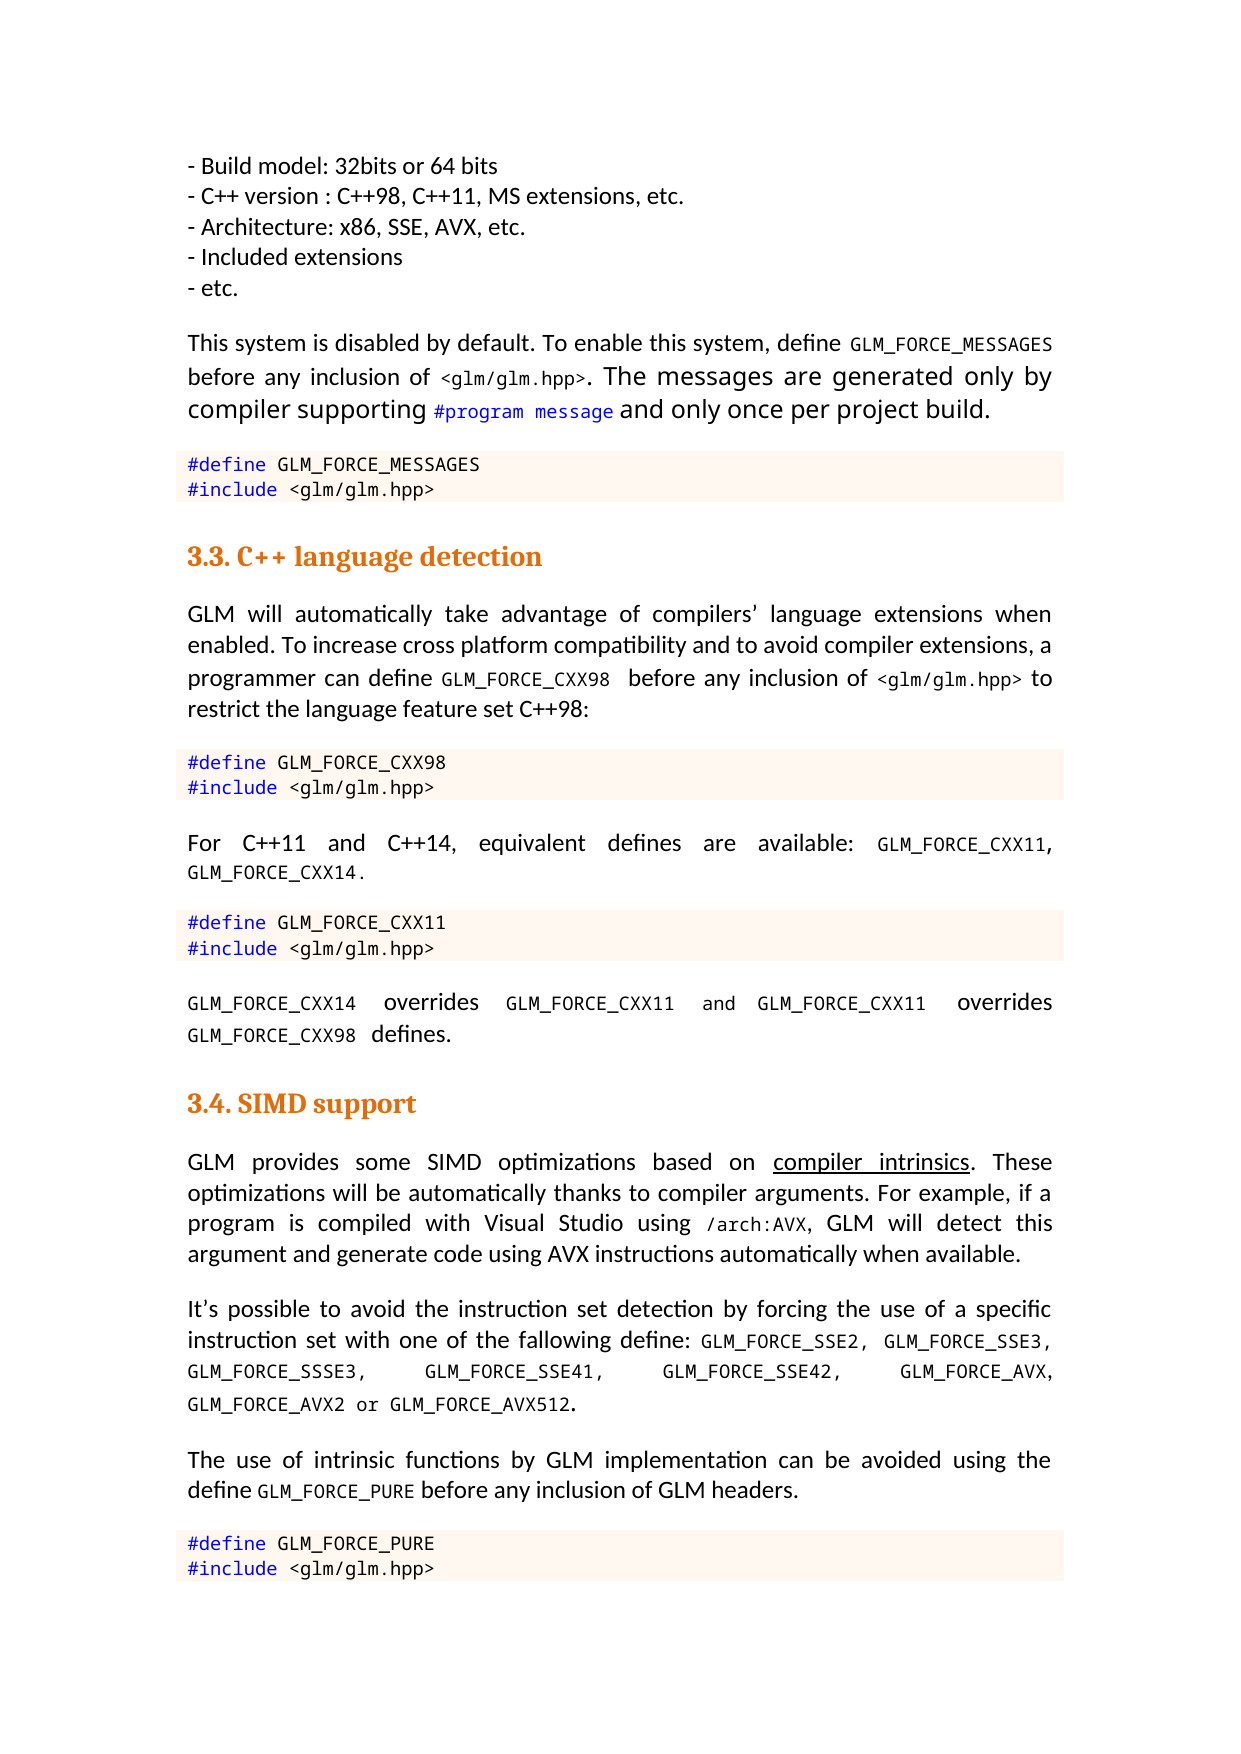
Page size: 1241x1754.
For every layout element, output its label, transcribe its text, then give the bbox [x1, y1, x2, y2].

list - C++ version : C++98, C++11, MS extensions, etc. [187, 181, 1053, 211]
text GLM will automatically take advantage of compilers’ language extensions when enabled. To increase cross platform compatibility and to avoid compiler extensions, a programmer can define GLM_FORCE_CXX98 before any inclusion of <glm/glm.hpp> to restrict the language feature set C++98: [187, 598, 1053, 724]
subtitle 3.3. C++ language detection [187, 540, 1053, 573]
text GLM_FORCE_CXX14 overrides GLM_FORCE_CXX11 and GLM_FORCE_CXX11 overrides GLM_FORCE_CXX98 defines. [187, 986, 1053, 1050]
text This system is disabled by default. To enable this system, define GLM_FORCE_MESSAGES before any inclusion of <glm/glm.hpp>. The messages are generated only by compiler supporting #program message and only once per project build. [187, 328, 1053, 426]
text For C++11 and C++14, equivalent defines are available: GLM_FORCE_CXX11, GLM_FORCE_CXX14. [187, 825, 1053, 884]
text GLM provides some SIMD optimizations based on compiler intrinsics. These optimizations will be automatically thanks to compiler arguments. For example, if a program is compiled with Visual Studio using /arch:AVX, GLM will detect this argument and generate code using AVX instructions automatically when available. [187, 1146, 1053, 1268]
subtitle 3.4. SIMD support [187, 1088, 1053, 1121]
list - etc. [187, 272, 1053, 303]
text The use of intrinsic functions by GLM implementation can be avoided using the define GLM_FORCE_PURE before any inclusion of GLM headers. [187, 1444, 1053, 1505]
text It’s possible to avoid the instruction set detection by forcing the use of a specific instruction set with one of the fallowing define: GLM_FORCE_SSE2, GLM_FORCE_SSE3, GLM_FORCE_SSSE3, GLM_FORCE_SSE41, GLM_FORCE_SSE42, GLM_FORCE_AVX, GLM_FORCE_AVX2 or GLM_FORCE_AVX512. [187, 1293, 1053, 1419]
table_header #define GLM_FORCE_MESSAGES #include <glm/glm.hpp> [176, 451, 1064, 502]
table_header #define GLM_FORCE_CXX11 #include <glm/glm.hpp> [176, 910, 1064, 961]
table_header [176, 1530, 1064, 1581]
list - Build model: 32bits or 64 bits [187, 150, 1053, 181]
list - Included extensions [187, 242, 1053, 272]
list - Architecture: x86, SSE, AVX, etc. [187, 211, 1053, 242]
table_header #define GLM_FORCE_CXX98 #include <glm/glm.hpp> [176, 749, 1064, 800]
